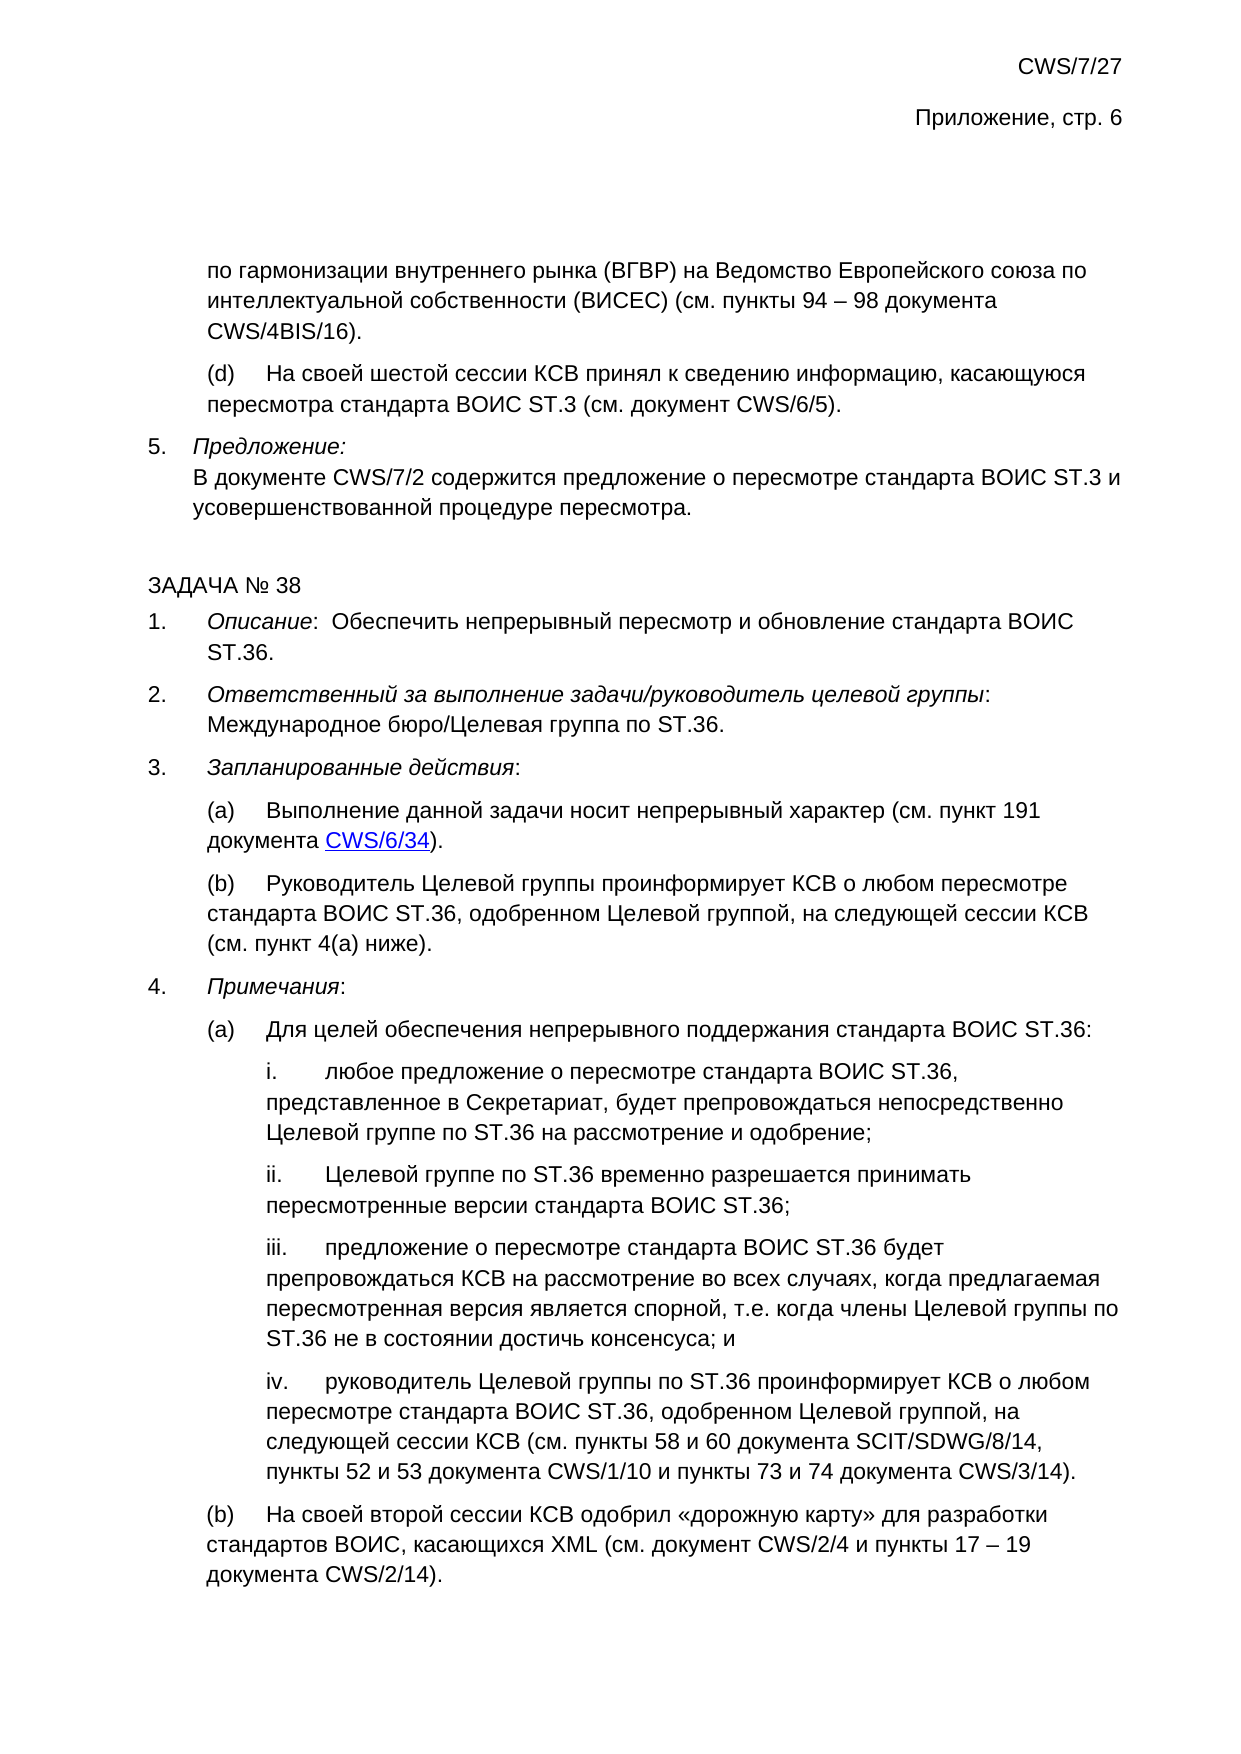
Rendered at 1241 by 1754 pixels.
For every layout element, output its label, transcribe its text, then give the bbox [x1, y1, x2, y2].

text 5. Предложение: В документе CWS/7/2 содержится предложение о пересмотре стандарта ВОИС ST.3 и усовершенствованной процедуре пересмотра. [148, 433, 1122, 520]
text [207, 257, 1122, 344]
text (b) На своей второй сессии КСВ одобрил «дорожную карту» для разработки стандартов ВОИС, касающихся XML (см. документ CWS/2/4 и пункты 17 – 19 документа CWS/2/14). [206, 1501, 1122, 1588]
text 4. Примечания: [148, 973, 1122, 999]
subtitle ЗАДАЧА № 38 [148, 572, 1122, 598]
text i. любое предложение о пересмотре стандарта ВОИС ST.36, представленное в Секретариат, будет препровождаться непосредственно Целевой группе по ST.36 на рассмотрение и одобрение; [266, 1058, 1122, 1145]
text iv. руководитель Целевой группы по ST.36 проинформирует КСВ о любом пересмотре стандарта ВОИС ST.36, одобренном Целевой группой, на следующей сессии КСВ (см. пункты 58 и 60 документа SCIT/SDWG/8/14, пункты 52 и 53 документа CWS/1/10 и пункты 73 и 74 документа CWS/3/14). [266, 1368, 1122, 1485]
text ii. Целевой группе по ST.36 временно разрешается принимать пересмотренные версии стандарта ВОИС ST.36; [266, 1161, 1122, 1218]
text (b) Руководитель Целевой группы проинформирует КСВ о любом пересмотре стандарта ВОИС ST.36, одобренном Целевой группой, на следующей сессии КСВ (см. пункт 4(a) ниже). [207, 870, 1122, 957]
text (a) Для целей обеспечения непрерывного поддержания стандарта ВОИС ST.36: [148, 1016, 1122, 1042]
text (d) На своей шестой сессии КСВ принял к сведению информацию, касающуюся пересмотра стандарта ВОИС ST.3 (см. документ CWS/6/5). [207, 360, 1122, 417]
text iii. предложение о пересмотре стандарта ВОИС ST.36 будет препровождаться КСВ на рассмотрение во всех случаях, когда предлагаемая пересмотренная версия является спорной, т.е. когда члены Целевой группы по ST.36 не в состоянии достичь консенсуса; и [266, 1234, 1122, 1351]
text (a) Выполнение данной задачи носит непрерывный характер (см. пункт 191 документа CWS/6/34). [148, 797, 1122, 853]
text 1. Описание: Обеспечить непрерывный пересмотр и обновление стандарта ВОИС ST.36. [148, 608, 1122, 665]
text 2. Ответственный за выполнение задачи/руководитель целевой группы: Международное бюро/Целевая группа по ST.36. [148, 681, 1122, 738]
text 3. Запланированные действия: [148, 754, 1122, 781]
